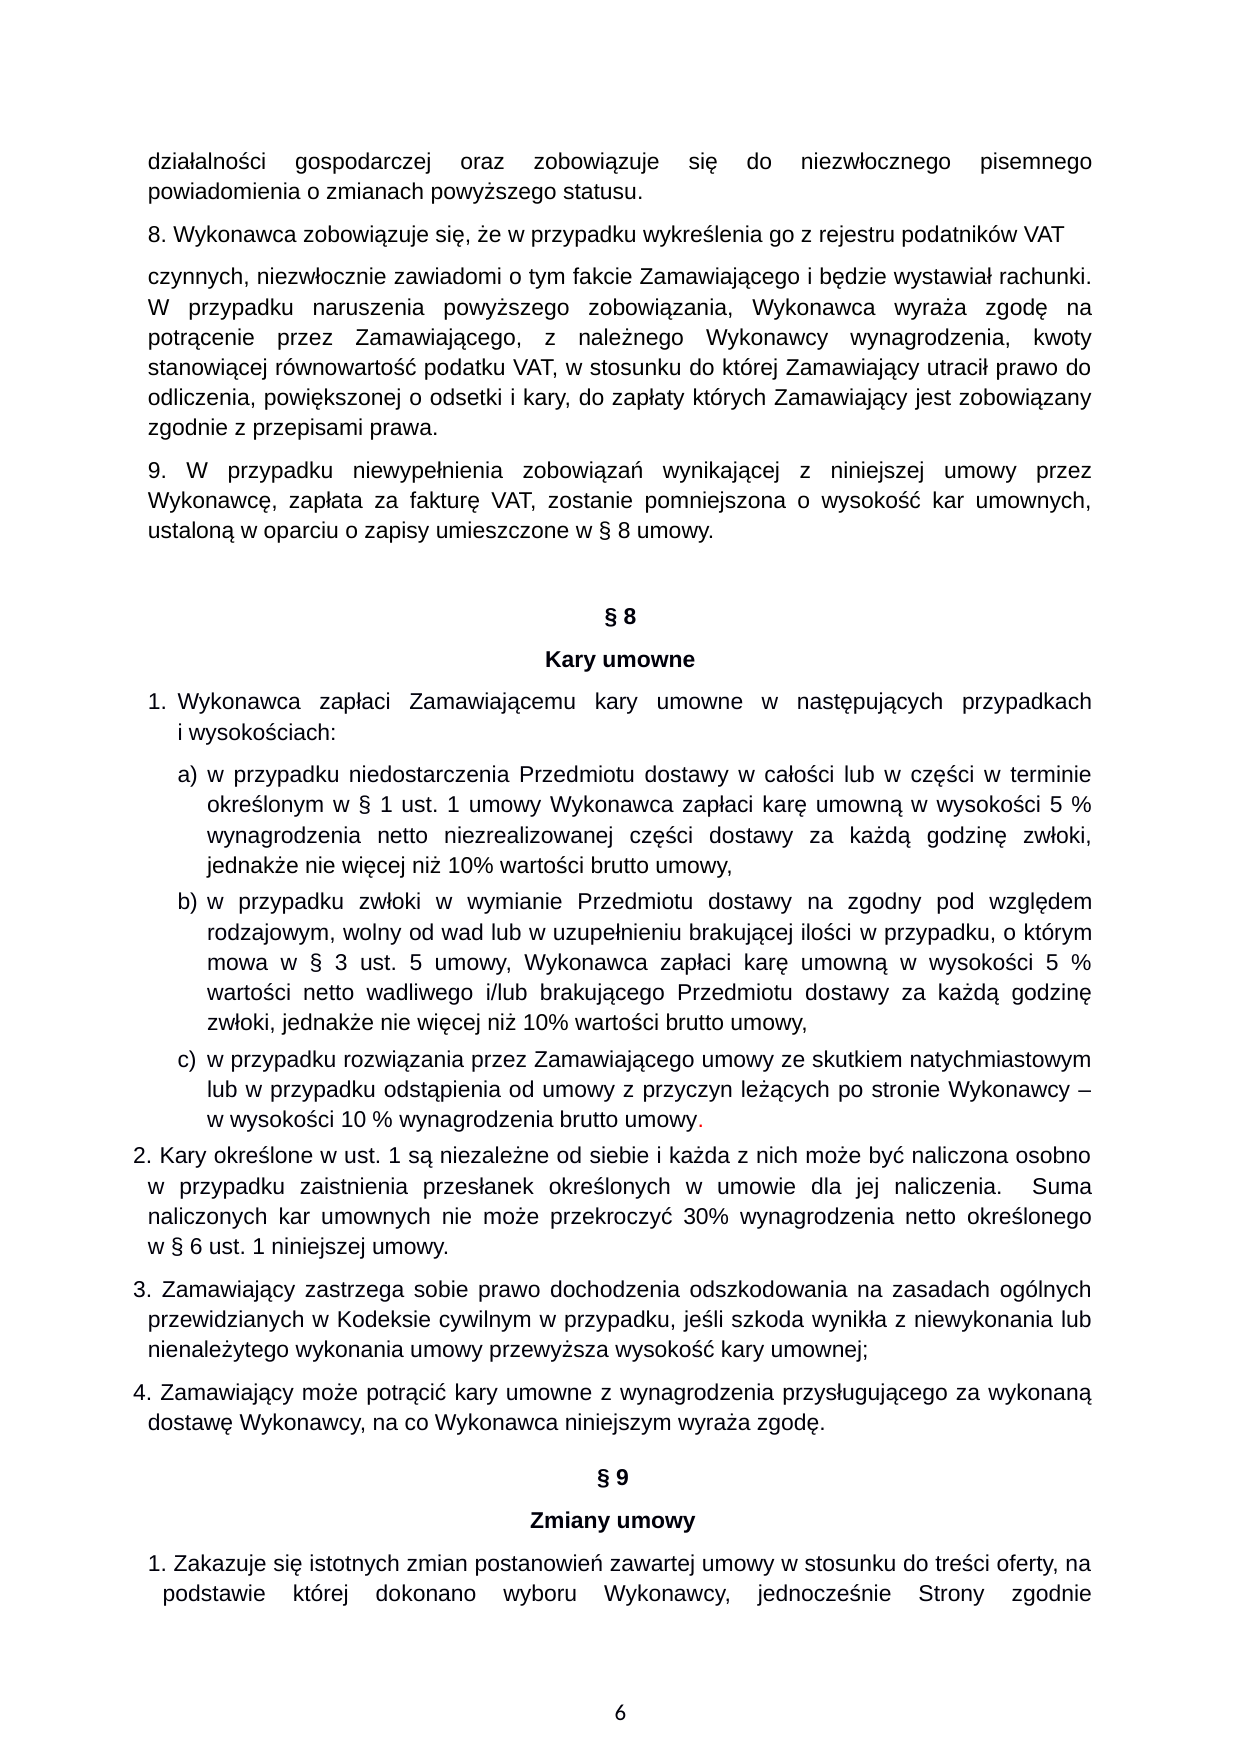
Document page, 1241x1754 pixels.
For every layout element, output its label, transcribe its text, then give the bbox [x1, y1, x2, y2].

list w przypadku zwłoki w wymianie Przedmiotu dostawy na zgodny pod względem rodzajowym, wolny od wad lub w uzupełnieniu brakującej ilości w przypadku, o którym mowa w § 3 ust. 5 umowy, Wykonawca zapłaci karę umowną w wysokości 5 % wartości netto wadliwego i/lub brakującego Przedmiotu dostawy za każdą godzinę zwłoki, jednakże nie więcej niż 10% wartości brutto umowy, [177, 888, 1093, 1035]
text 3. Zamawiający zastrzega sobie prawo dochodzenia odszkodowania na zasadach ogólnych przewidzianych w Kodeksie cywilnym w przypadku, jeśli szkoda wynikła z niewykonania lub nienależytego wykonania umowy przewyższa wysokość kary umownej; [133, 1276, 1093, 1362]
text § 9 [133, 1464, 1093, 1491]
text § 8 [148, 603, 1093, 629]
text Kary umowne [148, 646, 1093, 672]
text 2. Kary określone w ust. 1 są niezależne od siebie i każda z nich może być naliczona osobno w przypadku zaistnienia przesłanek określonych w umowie dla jej naliczenia. Suma naliczonych kar umownych nie może przekroczyć 30% wynagrodzenia netto określonego w § 6 ust. 1 niniejszej umowy. [133, 1142, 1093, 1259]
text 9. W przypadku niewypełnienia zobowiązań wynikającej z niniejszej umowy przez Wykonawcę, zapłata za fakturę VAT, zostanie pomniejszona o wysokość kar umownych, ustaloną w oparciu o zapisy umieszczone w § 8 umowy. [148, 457, 1093, 544]
list Wykonawca zapłaci Zamawiającemu kary umowne w następujących przypadkach i wysokościach: [148, 688, 1093, 745]
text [148, 148, 1093, 204]
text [148, 1550, 1093, 1606]
text 4. Zamawiający może potrącić kary umowne z wynagrodzenia przysługującego za wykonaną dostawę Wykonawcy, na co Wykonawca niniejszym wyraża zgodę. [133, 1379, 1093, 1435]
text Zmiany umowy [133, 1507, 1093, 1533]
text a) w przypadku niedostarczenia Przedmiotu dostawy w całości lub w części w terminie określonym w § 1 ust. 1 umowy Wykonawca zapłaci karę umowną w wysokości 5 % wynagrodzenia netto niezrealizowanej części dostawy za każdą godzinę zwłoki, jednakże nie więcej niż 10% wartości brutto umowy, [177, 761, 1093, 878]
text 8. Wykonawca zobowiązuje się, że w przypadku wykreślenia go z rejestru podatników VAT [148, 221, 1093, 247]
text czynnych, niezwłocznie zawiadomi o tym fakcie Zamawiającego i będzie wystawiał rachunki. W przypadku naruszenia powyższego zobowiązania, Wykonawca wyraża zgodę na potrącenie przez Zamawiającego, z należnego Wykonawcy wynagrodzenia, kwoty stanowiącej równowartość podatku VAT, w stosunku do której Zamawiający utracił prawo do odliczenia, powiększonej o odsetki i kary, do zapłaty których Zamawiający jest zobowiązany zgodnie z przepisami prawa. [148, 263, 1093, 441]
list w przypadku rozwiązania przez Zamawiającego umowy ze skutkiem natychmiastowym lub w przypadku odstąpienia od umowy z przyczyn leżących po stronie Wykonawcy – w wysokości 10 % wynagrodzenia brutto umowy. [177, 1046, 1093, 1132]
